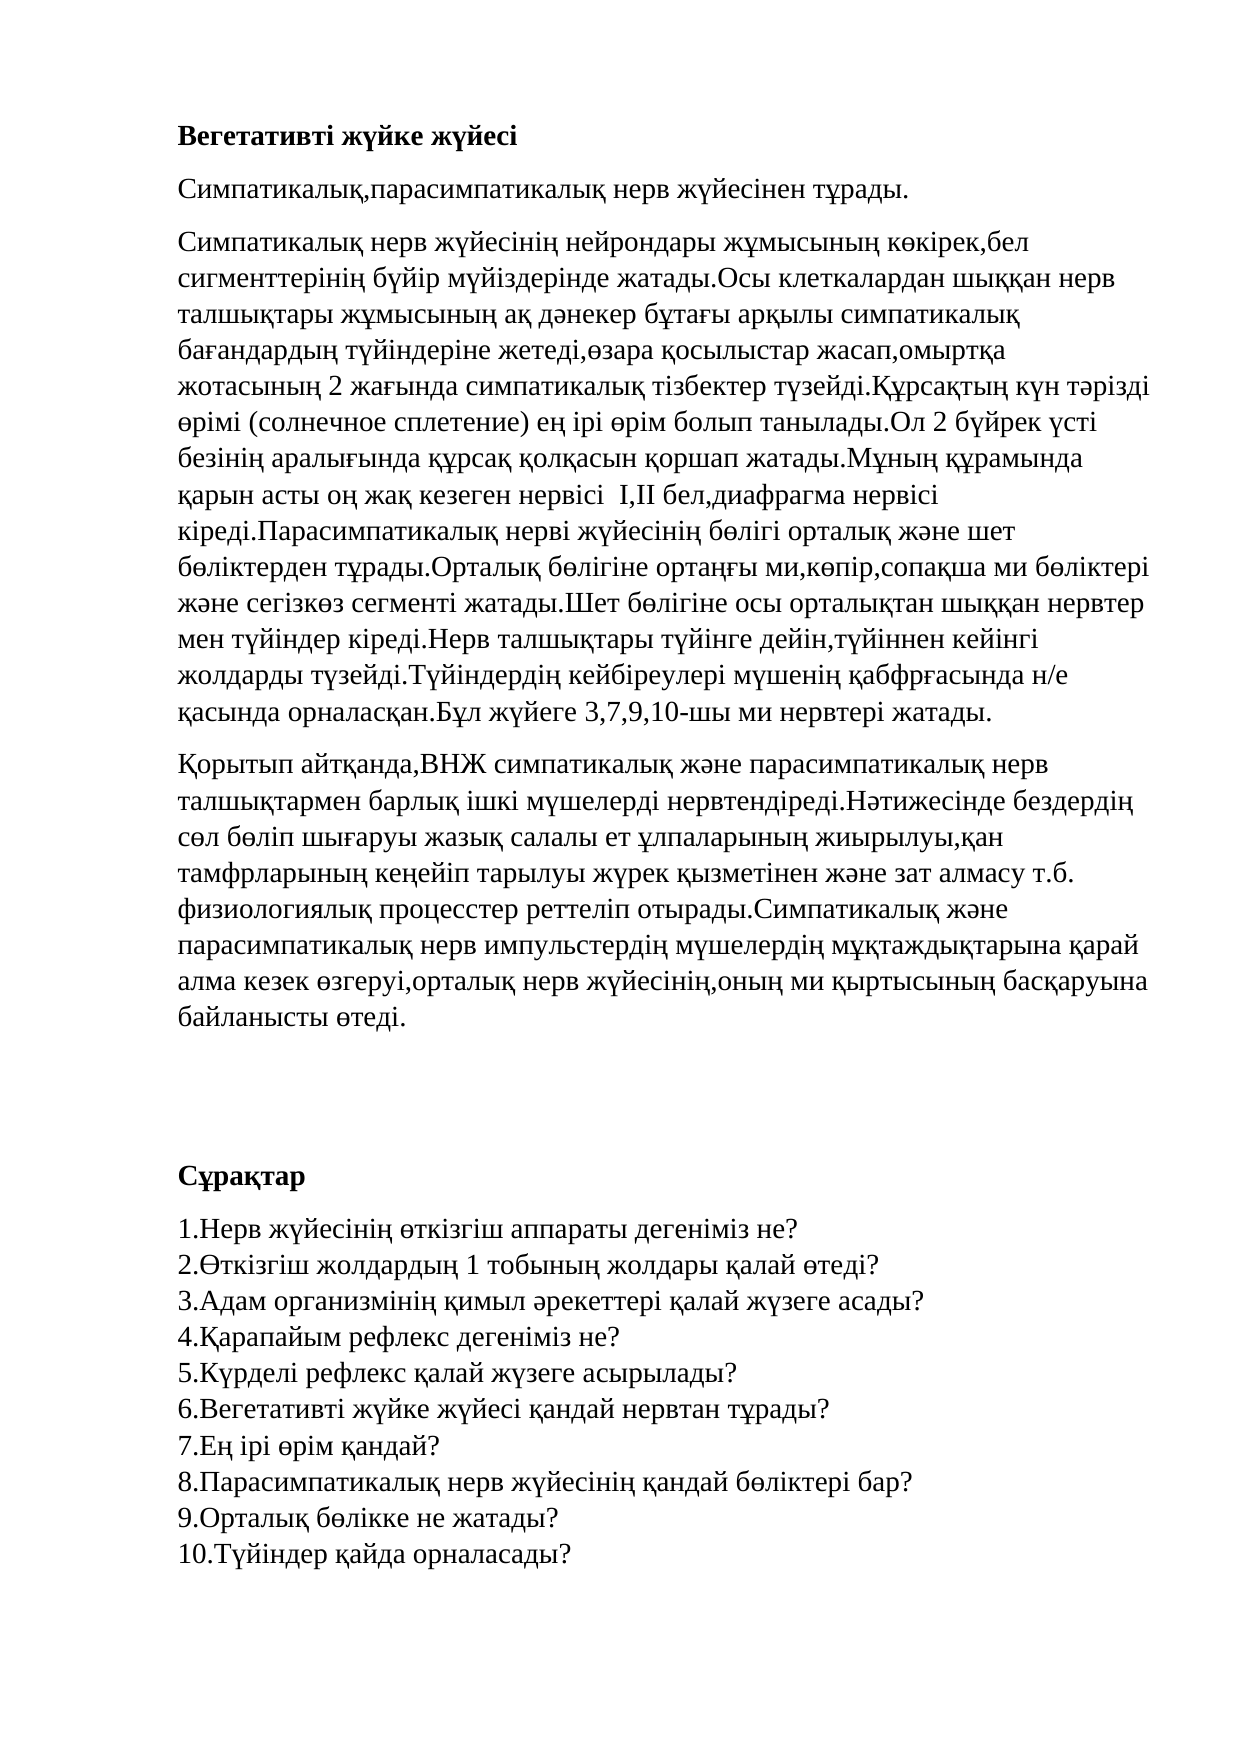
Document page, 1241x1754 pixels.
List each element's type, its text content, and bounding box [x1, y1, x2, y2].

text Симпатикалық нерв жүйесінің нейрондары жұмысының көкірек,бел сигменттерінің бүйір мүйіздерінде жатады.Осы клеткалардан шыққан нерв талшықтары жұмысының ақ дəнекер бұтағы арқылы симпатикалық бағандардың түйіндеріне жетеді,өзара қосылыстар жасап,омыртқа жотасының 2 жағында симпатикалық тізбектер түзейді.Құрсақтың күн тəрізді өрімі (солнечное сплетение) ең ірі өрім болып танылады.Ол 2 бүйрек үсті безінің аралығында құрсақ қолқасын қоршап жатады.Мұның құрамында қарын асты оң жақ кезеген нервісі I,II бел,диафрагма нервісі кіреді.Парасимпатикалық нерві жүйесінің бөлігі орталық жəне шет бөліктерден тұрады.Орталық бөлігіне ортаңғы ми,көпір,сопақша ми бөліктері жəне сегізкөз сегменті жатады.Шет бөлігіне осы орталықтан шыққан нервтер мен түйіндер кіреді.Нерв талшықтары түйінге дейін,түйіннен кейінгі жолдарды түзейді.Түйіндердің кейбіреулері мүшенің қабфрғасында н/е қасында орналасқан.Бұл жүйеге 3,7,9,10-шы ми нервтері жатады. [177, 224, 1152, 727]
text Қорытып айтқанда,ВНЖ симпатикалық жəне парасимпатикалық нерв талшықтармен барлық ішкі мүшелерді нервтендіреді.Нəтижесінде бездердің сөл бөліп шығаруы жазық салалы ет ұлпаларының жиырылуы,қан тамфрларының кеңейіп тарылуы жүрек қызметінен жəне зат алмасу т.б. физиологиялық процесстер реттеліп отырады.Симпатикалық жəне парасимпатикалық нерв импульстердің мүшелердің мұқтаждықтарына қарай алма кезек өзгеруі,орталық нерв жүйесінің,оның ми қыртысының басқаруына байланысты өтеді. [177, 746, 1152, 1033]
text Симпатикалық,парасимпатикалық нерв жүйесінен тұрады. [177, 171, 1152, 204]
text Вегетативті жүйке жүйесі [177, 118, 1152, 152]
text 1.Нерв жүйесінің өткізгіш аппараты дегеніміз не? 2.Өткізгіш жолдардың 1 тобының жолдары қалай өтеді? 3.Адам организмінің қимыл əрекеттері қалай жүзеге асады? 4.Қарапайым рефлекс дегеніміз не? 5.Күрделі рефлекс қалай жүзеге асырылады? 6.Вегетативті жүйке жүйесі қандай нервтан тұрады? 7.Ең ірі өрім қандай? 8.Парасимпатикалық нерв жүйесінің қандай бөліктері бар? 9.Орталық бөлікке не жатады? 10.Түйіндер қайда орналасады? [177, 1211, 1152, 1569]
text Сұрақтар [177, 1158, 1152, 1191]
